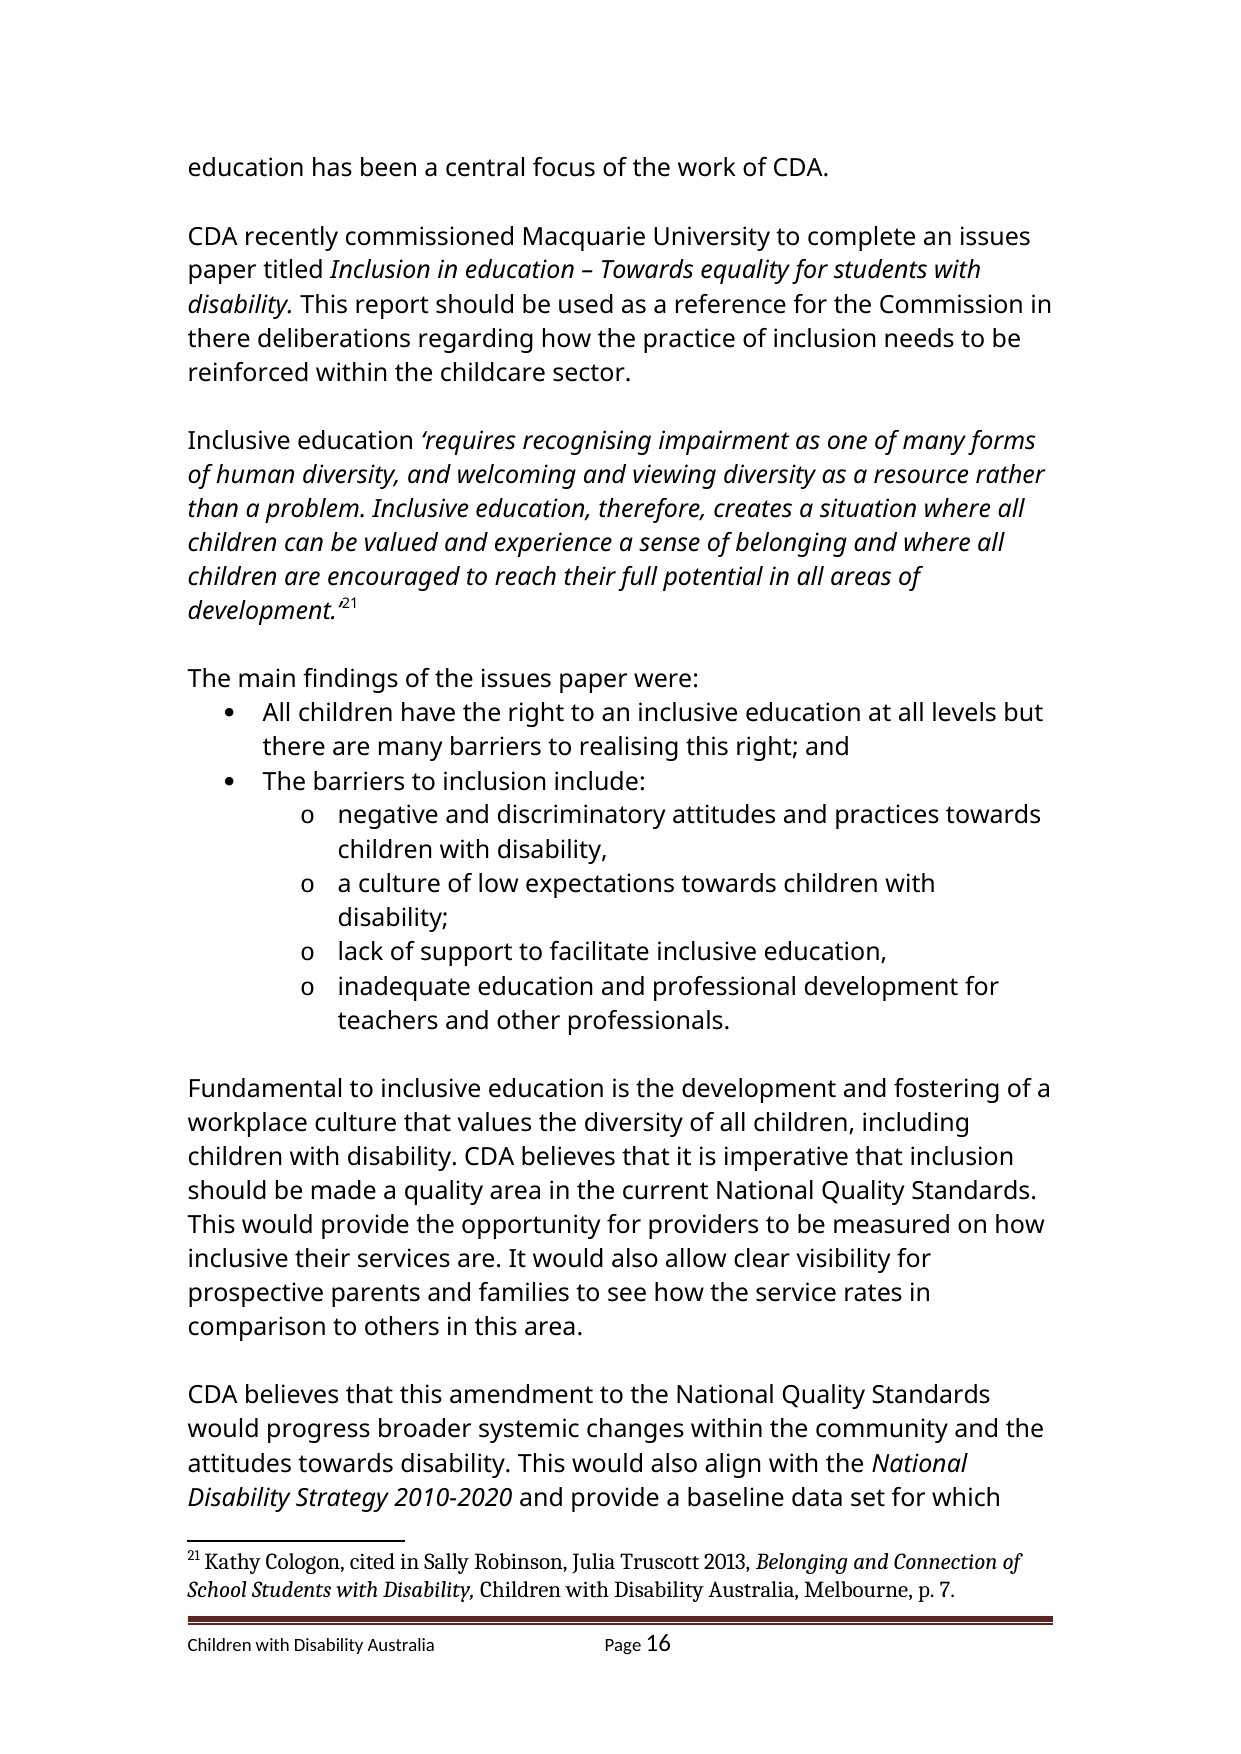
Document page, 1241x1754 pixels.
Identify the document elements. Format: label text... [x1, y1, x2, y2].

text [187, 150, 1053, 184]
text Fundamental to inclusive education is the development and fostering of a workplace culture that values the diversity of all children, including children with disability. CDA believes that it is imperative that inclusion should be made a quality area in the current National Quality Standards. This would provide the opportunity for providers to be measured on how inclusive their services are. It would also allow clear visibility for prospective parents and families to see how the service rates in comparison to others in this area. [187, 1071, 1053, 1343]
list a culture of low expectations towards children with disability; [300, 866, 1053, 934]
list lack of support to facilitate inclusive education, [300, 934, 1053, 968]
text The main findings of the issues paper were: [187, 661, 1053, 695]
list All children have the right to an inclusive education at all levels but there are many barriers to realising this right; and [225, 695, 1053, 763]
list The barriers to inclusion include: [225, 763, 1053, 797]
text CDA recently commissioned Macquarie University to complete an issues paper titled Inclusion in education – Towards equality for students with disability. This report should be used as a reference for the Commission in there deliberations regarding how the practice of inclusion needs to be reinforced within the childcare sector. [187, 218, 1053, 388]
list inadequate education and professional development for teachers and other professionals. [300, 968, 1053, 1036]
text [187, 1377, 1053, 1513]
text Inclusive education ‘requires recognising impairment as one of many forms of human diversity, and welcoming and viewing diversity as a resource rather than a problem. Inclusive education, therefore, creates a situation where all children can be valued and experience a sense of belonging and where all children are encouraged to reach their full potential in all areas of development.’ [187, 422, 1053, 627]
list negative and discriminatory attitudes and practices towards children with disability, [300, 797, 1053, 866]
